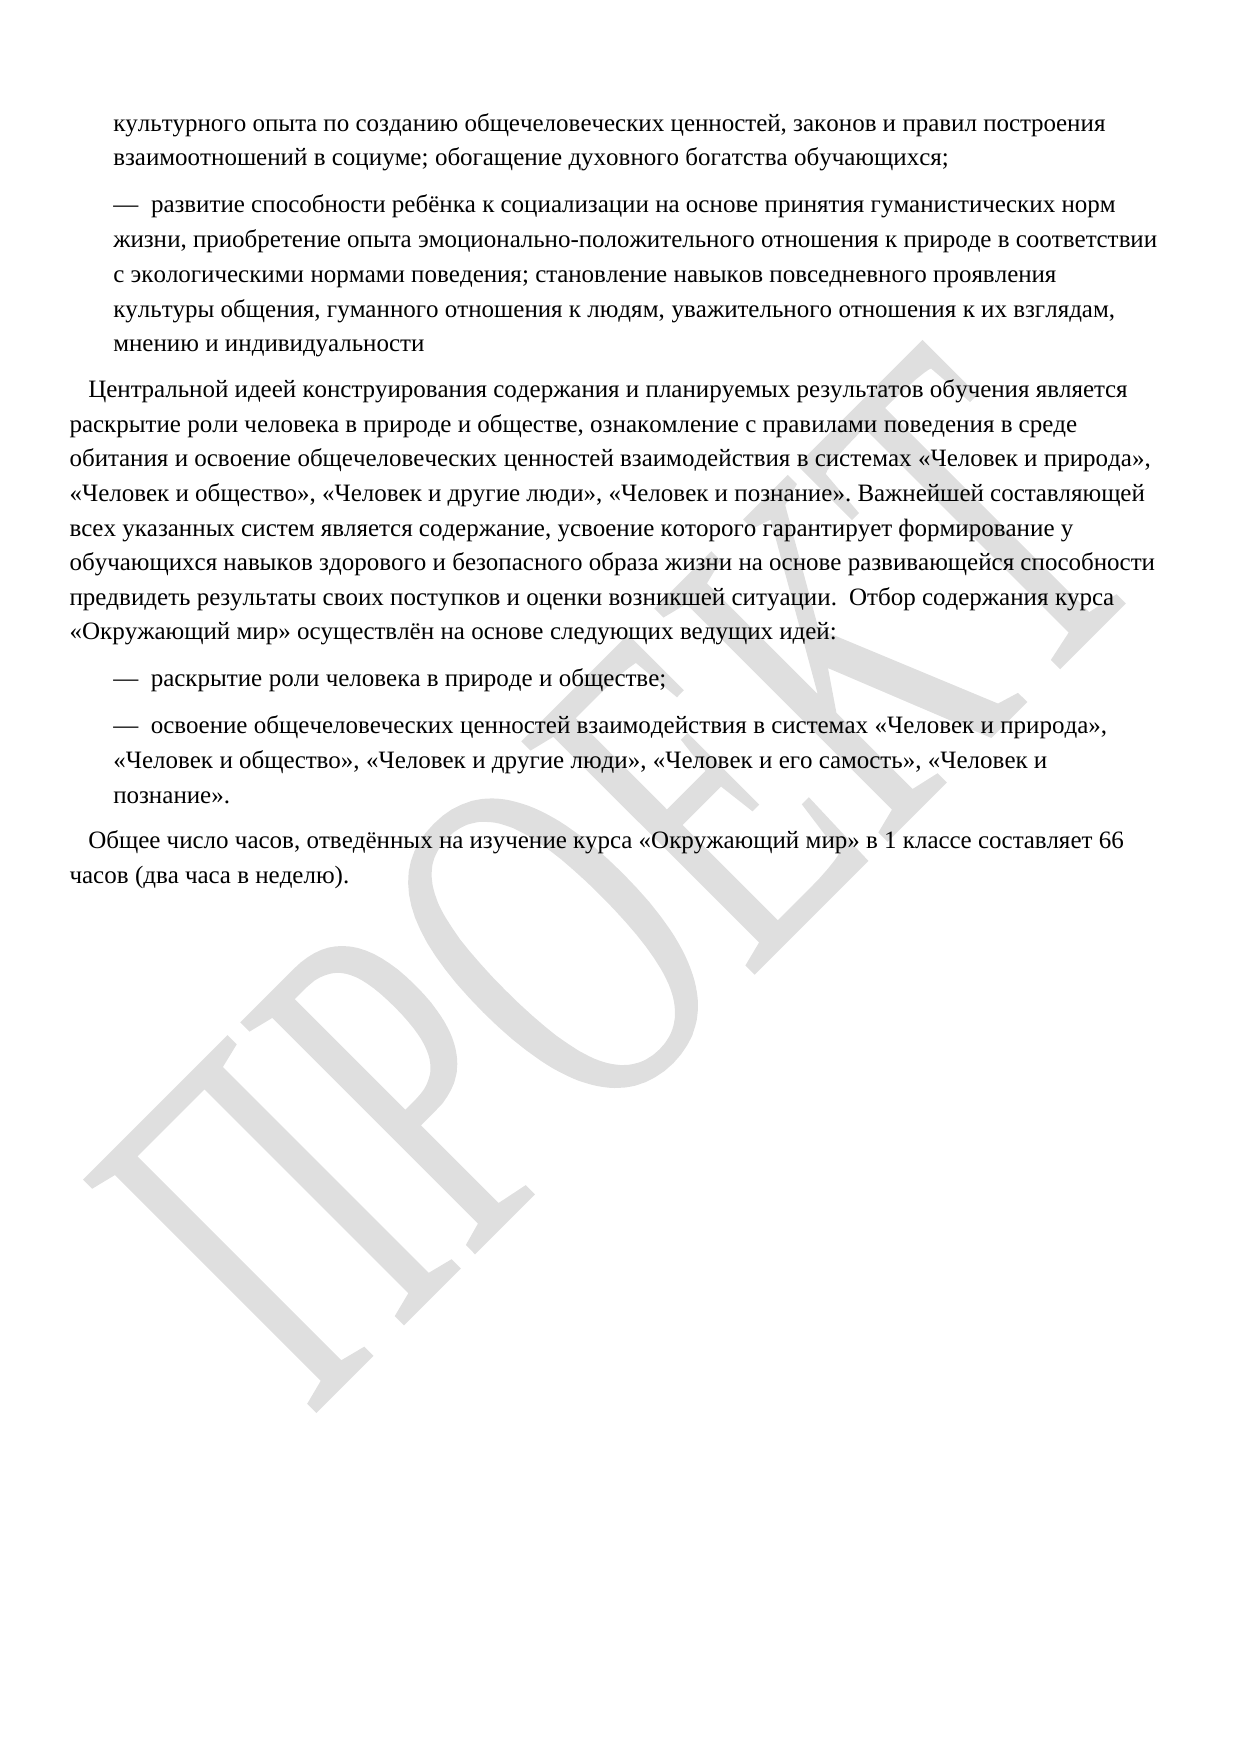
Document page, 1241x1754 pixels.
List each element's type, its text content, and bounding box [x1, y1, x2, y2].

list развитие способности ребёнка к социализации на основе принятия гуманистических норм жизни, приобретение опыта эмоционально-положительного отношения к природе в соответствии с экологическими нормами поведения; становление навыков повседневного проявления культуры общения, гуманного отношения к людям, уважительного отношения к их взглядам, мнению и индивидуальности [113, 189, 1158, 357]
text «Человек и общество», «Человек и другие люди», «Человек и познание». Важнейшей составляющей всех указанных систем является содержание, усвоение которого гарантирует формирование у обучающихся навыков здорового и безопасного образа жизни на основе развивающейся способности предвидеть результаты своих поступков и оценки возникшей ситуации. Отбор содержания курса [69, 478, 1158, 611]
list освоение общечеловеческих ценностей взаимодействия в системах «Человек и природа», [113, 710, 1182, 739]
text культурного опыта по созданию общечеловеческих ценностей, законов и правил построения взаимоотношений в социуме; обогащение духовного богатства обучающихся; [113, 108, 1108, 171]
text «Человек и общество», «Человек и другие люди», «Человек и его самость», «Человек и познание». [113, 745, 1130, 808]
text Центральной идеей конструирования содержания и планируемых результатов обучения является раскрытие роли человека в природе и обществе, ознакомление с правилами поведения в среде обитания и освоение общечеловеческих ценностей взаимодействия в системах «Человек и природа», [69, 374, 1155, 472]
text Общее число часов, отведённых на изучение курса «Окружающий мир» в 1 классе составляет 66 часов (два часа в неделю). [69, 826, 1127, 889]
list раскрытие роли человека в природе и обществе; [113, 663, 1182, 691]
text «Окружающий мир» осуществлён на основе следующих ведущих идей: [69, 617, 1182, 645]
